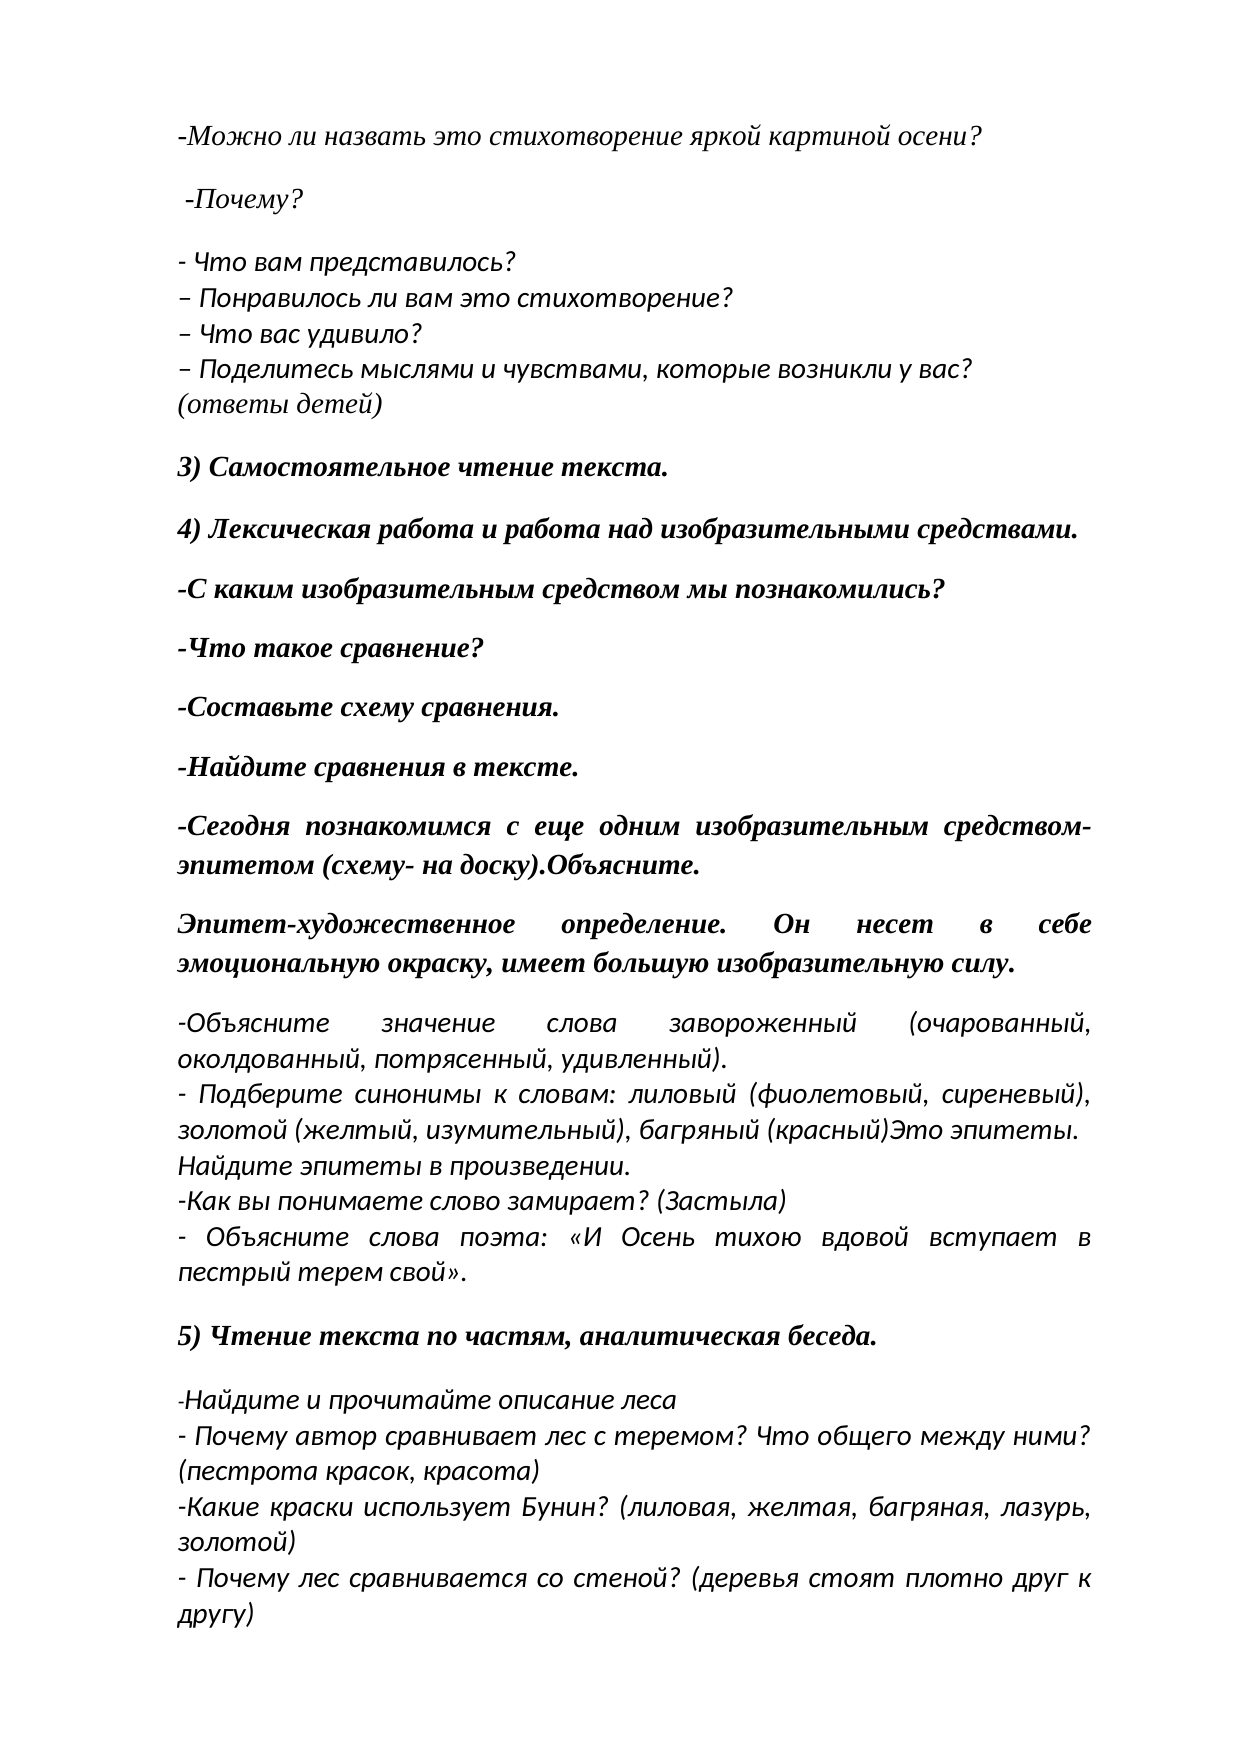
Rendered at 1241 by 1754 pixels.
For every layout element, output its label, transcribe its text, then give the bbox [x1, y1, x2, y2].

text 3) Самостоятельное чтение текста. [177, 449, 1093, 482]
text -Найдите сравнения в тексте. [177, 749, 1093, 782]
text – Поделитесь мыслями и чувствами, которые возникли у вас? [177, 350, 1093, 386]
text 5) Чтение текста по частям, аналитическая беседа. [177, 1318, 1093, 1352]
text -Объясните значение слова завороженный (очарованный, околдованный, потрясенный, удивленный). [177, 1004, 1093, 1075]
text -Что такое сравнение? [177, 630, 1093, 664]
text -Какие краски использует Бунин? (лиловая, желтая, багряная, лазурь, золотой) [177, 1488, 1093, 1559]
text -Как вы понимаете слово замирает? (Застыла) [177, 1182, 1093, 1218]
text -Можно ли назвать это стихотворение яркой картиной осени? [177, 118, 1093, 152]
text 4) Лексическая работа и работа над изобразительными средствами. [177, 511, 1093, 545]
text -С каким изобразительным средством мы познакомились? [177, 571, 1093, 604]
text - Почему лес сравнивается со стеной? (деревья стоят плотно друг к другу) [177, 1559, 1093, 1630]
text - Почему автор сравнивает лес с теремом? Что общего между ними? (пестрота красок, красота) [177, 1417, 1093, 1488]
text Эпитет-художественное определение. Он несет в себе эмоциональную окраску, имеет большую изобразительную силу. [177, 906, 1093, 978]
text - Подберите синонимы к словам: лиловый (фиолетовый, сиреневый), золотой (желтый, изумительный), багряный (красный)Это эпитеты. [177, 1075, 1093, 1147]
text Найдите эпитеты в произведении. [177, 1147, 1093, 1182]
text (ответы детей) [177, 386, 1093, 419]
text -Найдите и прочитайте описание леса [177, 1381, 1093, 1417]
text – Что вас удивило? [177, 315, 1093, 350]
text -Сегодня познакомимся с еще одним изобразительным средством-эпитетом (схему- на доску).Объясните. [177, 808, 1093, 880]
text – Понравилось ли вам это стихотворение? [177, 279, 1093, 315]
text -Составьте схему сравнения. [177, 689, 1093, 723]
text - Объясните слова поэта: «И Осень тихою вдовой вступает в пестрый терем свой». [177, 1218, 1093, 1289]
text - Что вам представилось? [177, 243, 1093, 279]
text -Почему? [177, 181, 1093, 214]
